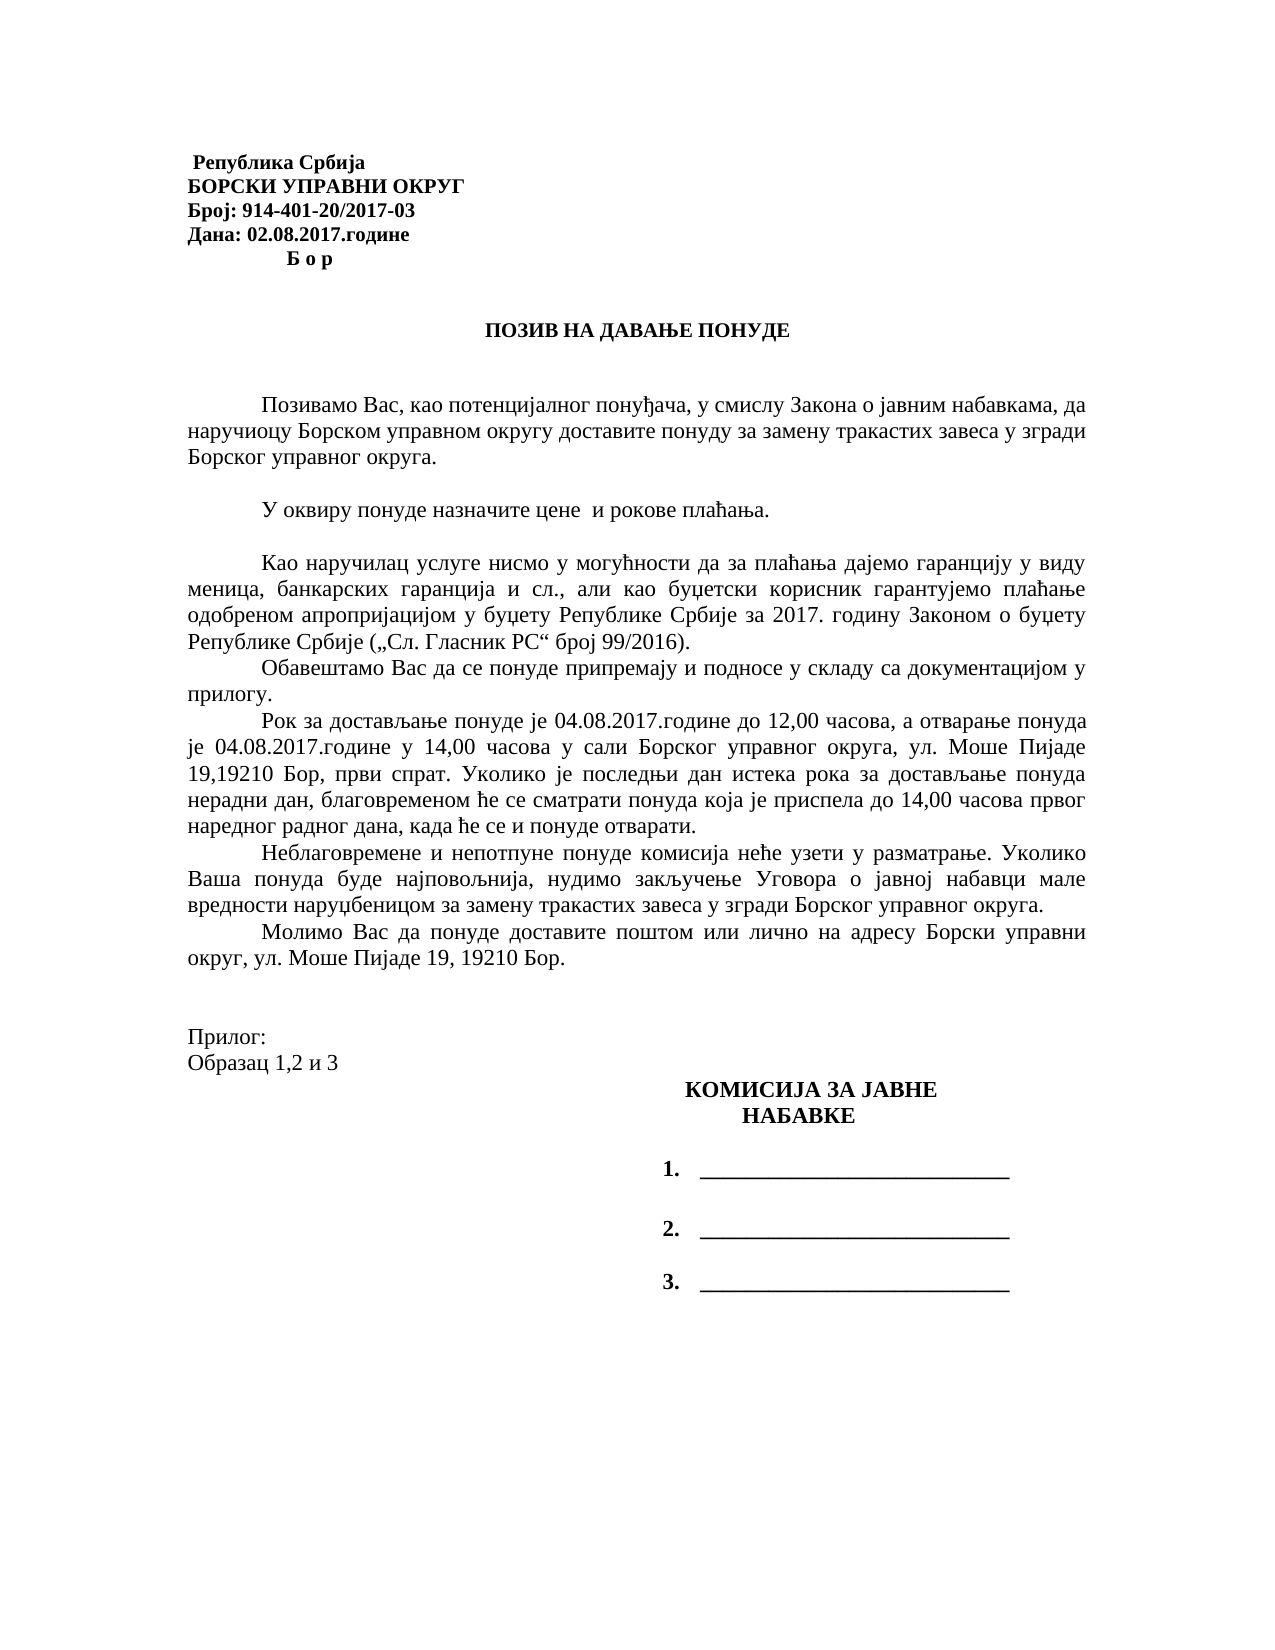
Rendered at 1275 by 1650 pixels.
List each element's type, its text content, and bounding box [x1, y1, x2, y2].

text БОРСКИ УПРАВНИ ОКРУГ [187, 174, 1087, 198]
list ___________________________ [662, 1215, 1087, 1242]
text Образац 1,2 и 3 [187, 1049, 1087, 1076]
text Број: 914-401-20/2017-03 [187, 198, 1087, 222]
list ___________________________ [662, 1155, 1087, 1181]
text НАБАВКЕ [187, 1102, 1087, 1128]
text Рок за достављање понуде је 04.08.2017.године до 12,00 часова, а отварање понуда је 04.08.2017.године у 14,00 часова у сали Борског управног округа, ул. Моше Пијаде 19,19210 Бор, први спрат. Уколико је последњи дан истека рока за достављање понуда нерадни дан, благовременом ће се сматрати понуда која је приспела до 14,00 часова првог наредног радног дана, када ће се и понуде отварати. [187, 707, 1087, 839]
list ___________________________ [662, 1268, 1087, 1294]
text Као наручилац услуге нисмо у могућности да за плаћања дајемо гаранцију у виду меница, банкарских гаранција и сл., али као буџетски корисник гарантујемо плаћање одобреном апропријацијом у буџету Републике Србије за 2017. годину Законом о буџету Републике Србије („Сл. Гласник РС“ број 99/2016). [187, 549, 1087, 654]
text Дана: 02.08.2017.године [187, 222, 1087, 246]
text Обавештамо Вас да се понуде припремају и подносе у складу са документацијом у прилогу. [187, 654, 1087, 707]
text Неблаговремене и непотпуне понуде комисија неће узети у разматрање. Уколико Ваша понуда буде најповољнија, нудимо закључење Уговора о јавној набавци мале вредности наруџбеницом за замену тракастих завеса у згради Борског управног округа. [187, 839, 1087, 918]
text Република Србија [187, 150, 1087, 174]
text У оквиру понуде назначите цене и рокове плаћања. [187, 496, 1087, 522]
text Прилог: [187, 1023, 1087, 1049]
text Б о р [187, 246, 1087, 270]
text Молимо Вас да понуде доставите поштом или лично на адресу Борски управни округ, ул. Моше Пијаде 19, 19210 Бор. [187, 918, 1087, 970]
text КОМИСИЈА ЗА ЈАВНЕ [187, 1076, 1087, 1102]
text Позивамо Вас, као потенцијалног понуђача, у смислу Закона о јавним набавкама, да наручиоцу Борском управном округу доставите понуду за замену тракастих завеса у згради Борског управног округа. [187, 391, 1087, 470]
text ПОЗИВ НА ДАВАЊЕ ПОНУДЕ [187, 318, 1087, 342]
